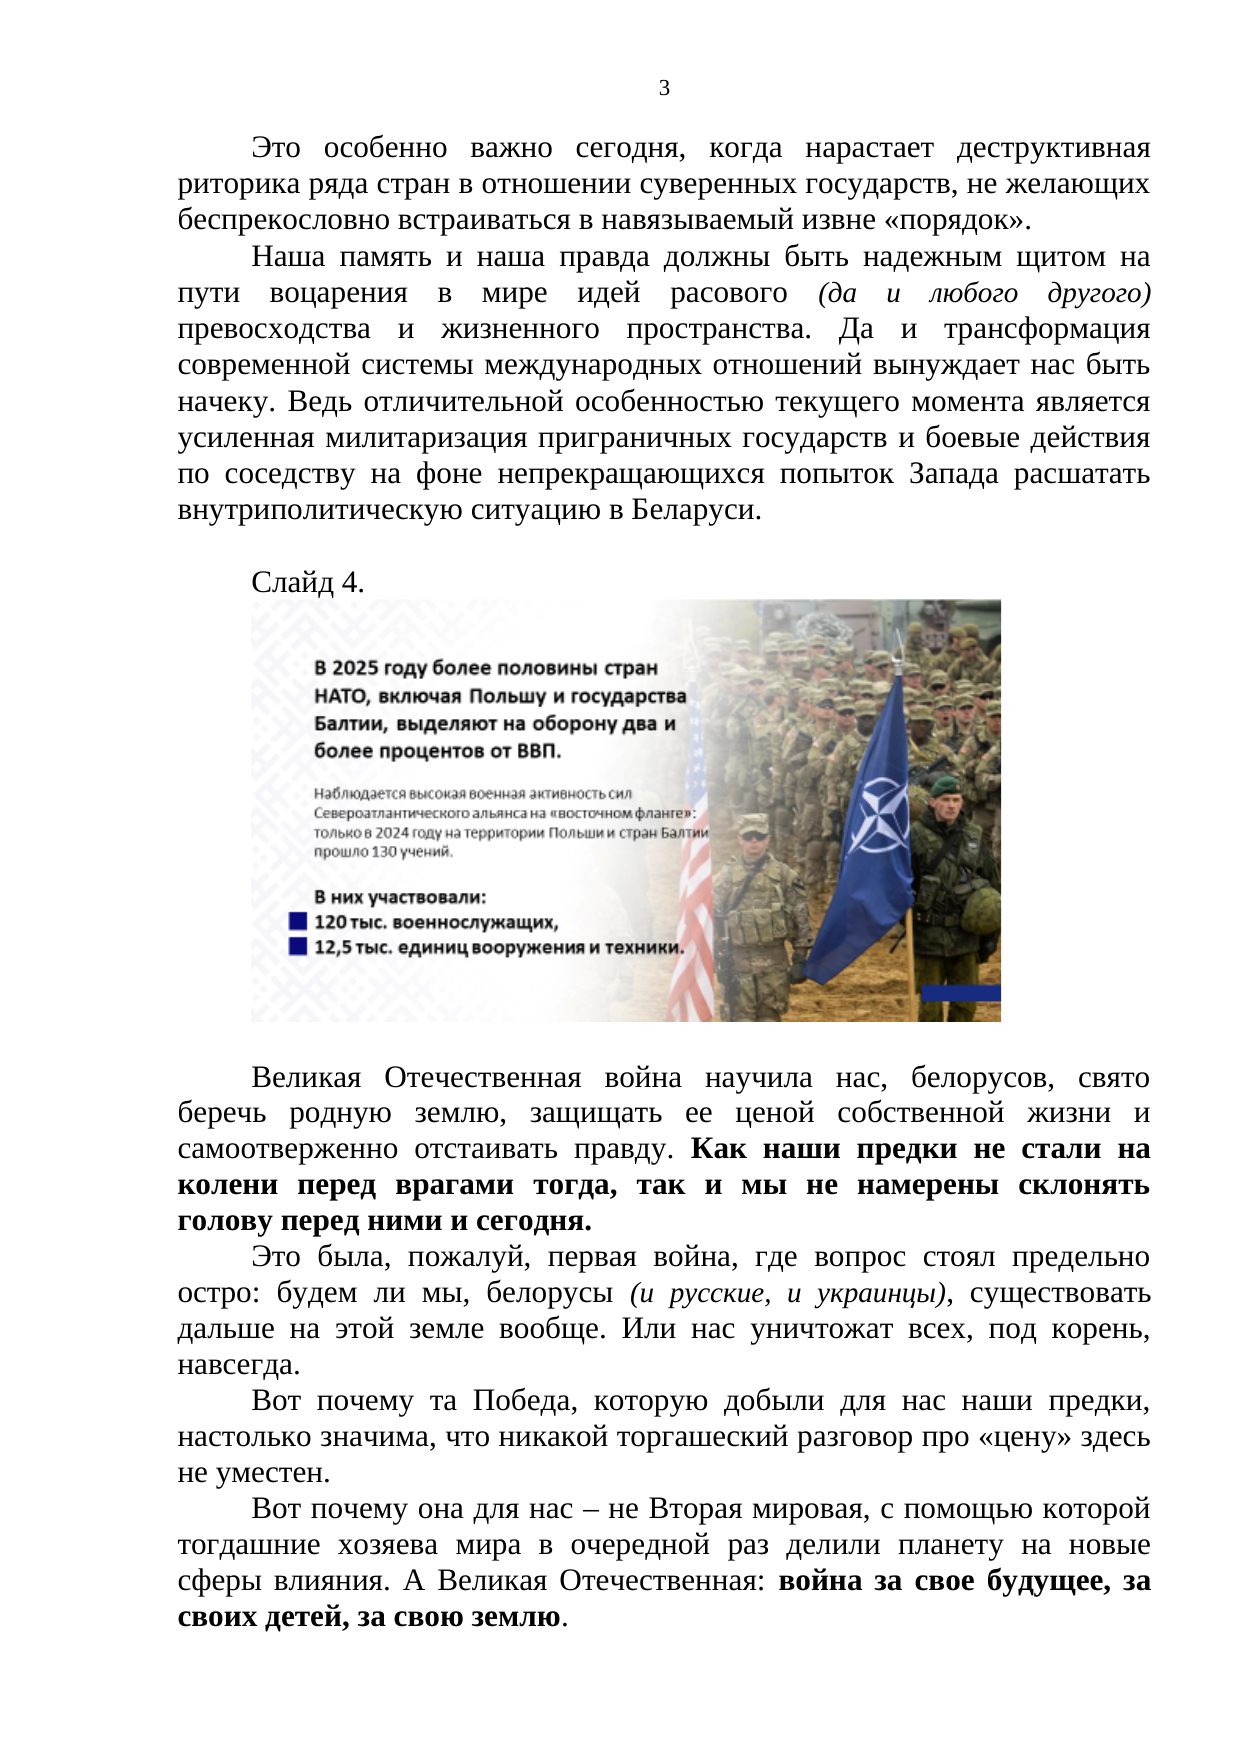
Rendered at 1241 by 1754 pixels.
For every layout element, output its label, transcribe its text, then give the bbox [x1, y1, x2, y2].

text Это особенно важно сегодня, когда нарастает деструктивная риторика ряда стран в отношении суверенных государств, не желающих беспрекословно встраиваться в навязываемый извне «порядок». [177, 128, 1152, 237]
text Великая Отечественная война научила нас, белорусов, свято беречь родную землю, защищать ее ценой собственной жизни и самоотверженно отстаивать правду. Как наши предки не стали на колени перед врагами тогда, так и мы не намерены склонять голову перед ними и сегодня. [177, 1058, 1152, 1237]
text Вот почему она для нас – не Вторая мировая, с помощью которой тогдашние хозяева мира в очередной раз делили планету на новые сферы влияния. А Великая Отечественная: война за свое будущее, за своих детей, за свою землю. [177, 1489, 1152, 1633]
text Наша память и наша правда должны быть надежным щитом на пути воцарения в мире идей расового (да и любого другого) превосходства и жизненного пространства. Да и трансформация современной системы международных отношений вынуждает нас быть начеку. Ведь отличительной особенностью текущего момента является усиленная милитаризация приграничных государств и боевые действия по соседству на фоне непрекращающихся попыток Запада расшатать внутриполитическую ситуацию в Беларуси. [177, 237, 1152, 527]
picture [251, 599, 1002, 1022]
text Вот почему та Победа, которую добыли для нас наши предки, настолько значима, что никакой торгашеский разговор про «цену» здесь не уместен. [177, 1381, 1152, 1489]
text Это была, пожалуй, первая война, где вопрос стоял предельно остро: будем ли мы, белорусы (и русские, и украинцы), существовать дальше на этой земле вообще. Или нас уничтожат всех, под корень, навсегда. [177, 1237, 1152, 1381]
text Слайд 4. [177, 563, 1152, 599]
